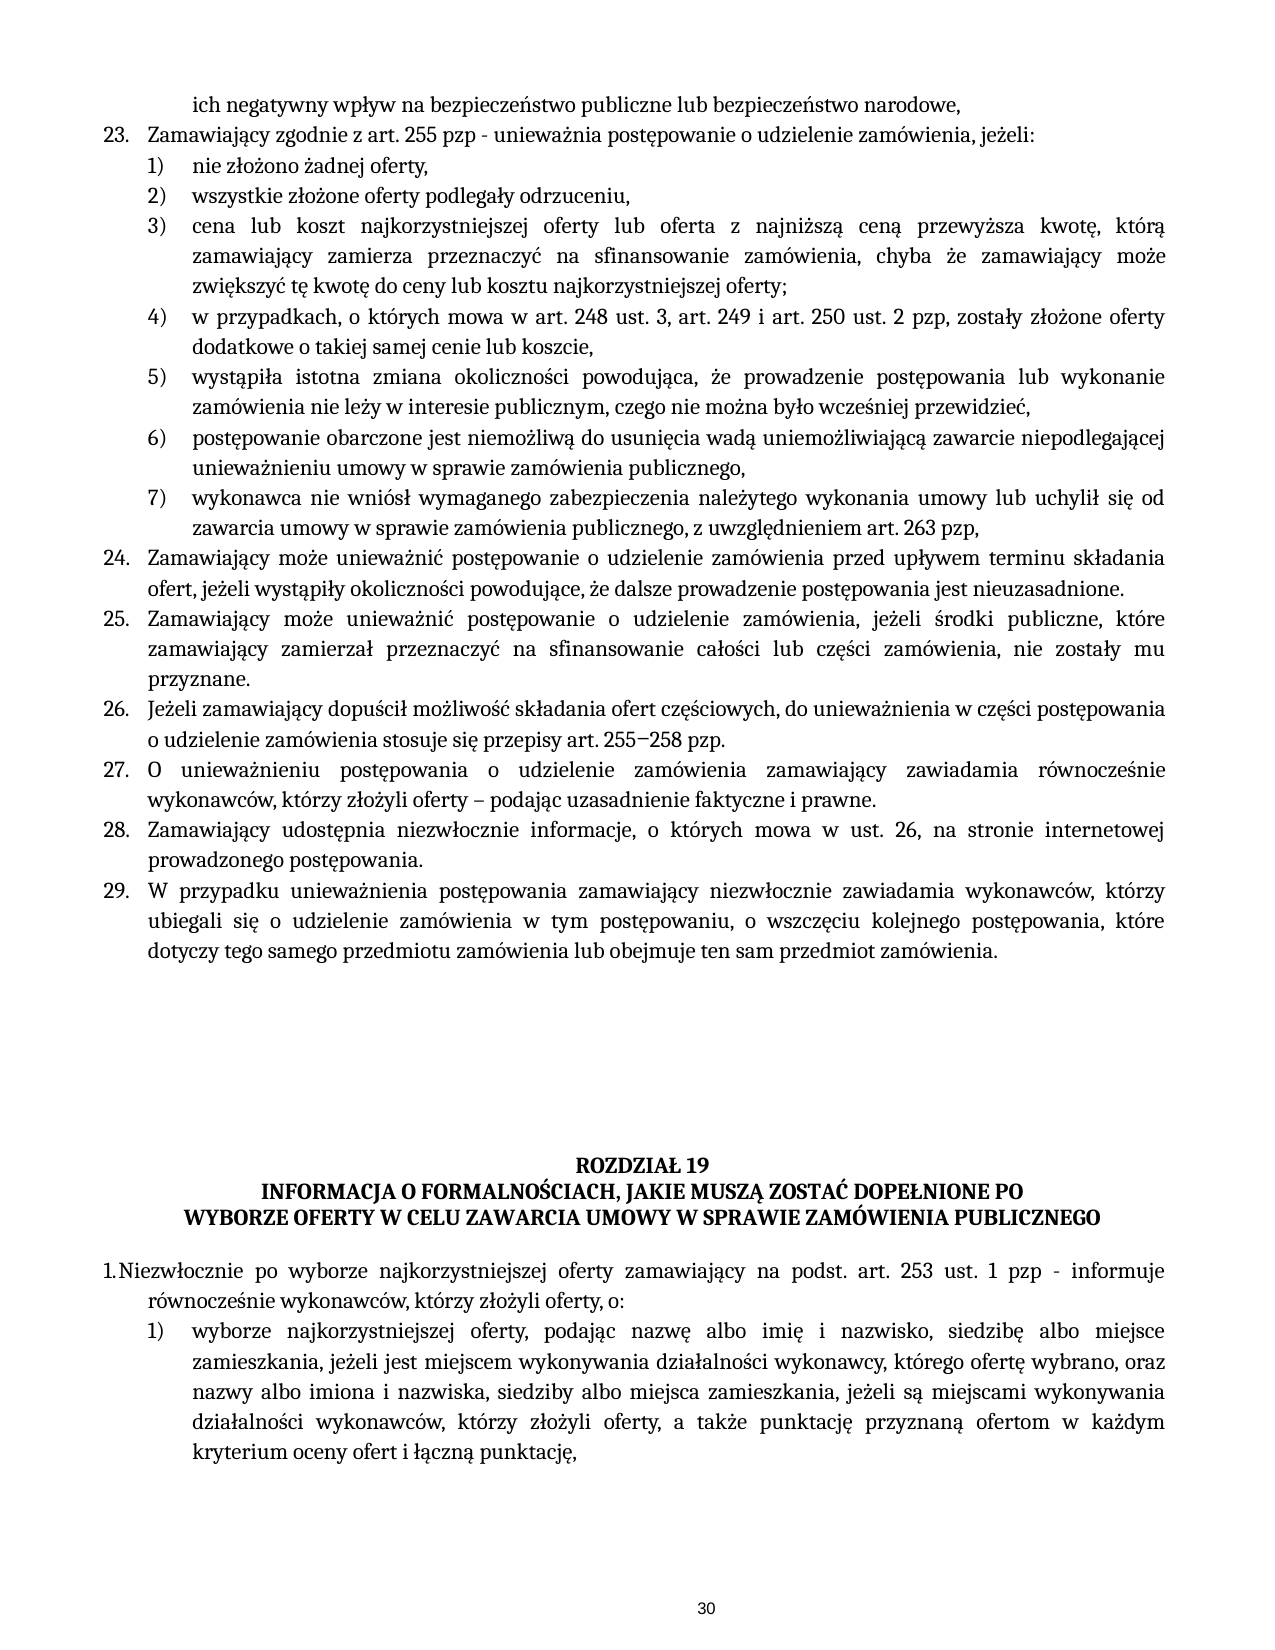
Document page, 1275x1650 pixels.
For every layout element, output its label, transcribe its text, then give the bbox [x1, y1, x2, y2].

list Zamawiający zgodnie z art. 255 pzp - unieważnia postępowanie o udzielenie zamówienia, jeżeli: [103, 122, 1166, 148]
list wykonawca nie wniósł wymaganego zabezpieczenia należytego wykonania umowy lub uchylił się od zawarcia umowy w sprawie zamówienia publicznego, z uwzględnieniem art. 263 pzp, [148, 485, 1166, 541]
list W przypadku unieważnienia postępowania zamawiający niezwłocznie zawiadamia wykonawców, którzy ubiegali się o udzielenie zamówienia w tym postępowaniu, o wszczęciu kolejnego postępowania, które dotyczy tego samego przedmiotu zamówienia lub obejmuje ten sam przedmiot zamówienia. [103, 877, 1166, 964]
text WYBORZE OFERTY W CELU ZAWARCIA UMOWY W SPRAWIE ZAMÓWIENIA PUBLICZNEGO [118, 1205, 1166, 1232]
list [148, 92, 1166, 118]
list O unieważnieniu postępowania o udzielenie zamówienia zamawiający zawiadamia równocześnie wykonawców, którzy złożyli oferty – podając uzasadnienie faktyczne i prawne. [103, 757, 1166, 813]
list Zamawiający może unieważnić postępowanie o udzielenie zamówienia przed upływem terminu składania ofert, jeżeli wystąpiły okoliczności powodujące, że dalsze prowadzenie postępowania jest nieuzasadnione. [103, 545, 1166, 602]
list Zamawiający udostępnia niezwłocznie informacje, o których mowa w ust. 26, na stronie internetowej prowadzonego postępowania. [103, 817, 1166, 873]
text ROZDZIAŁ 19 [118, 1152, 1166, 1179]
list postępowanie obarczone jest niemożliwą do usunięcia wadą uniemożliwiającą zawarcie niepodlegającej unieważnieniu umowy w sprawie zamówienia publicznego, [148, 424, 1166, 481]
list wyborze najkorzystniejszej oferty, podając nazwę albo imię i nazwisko, siedzibę albo miejsce zamieszkania, jeżeli jest miejscem wykonywania działalności wykonawcy, którego ofertę wybrano, oraz nazwy albo imiona i nazwiska, siedziby albo miejsca zamieszkania, jeżeli są miejscami wykonywania działalności wykonawców, którzy złożyli oferty, a także punktację przyznaną ofertom w każdym kryterium oceny ofert i łączną punktację, [148, 1318, 1166, 1466]
list cena lub koszt najkorzystniejszej oferty lub oferta z najniższą ceną przewyższa kwotę, którą zamawiający zamierza przeznaczyć na sfinansowanie zamówienia, chyba że zamawiający może zwiększyć tę kwotę do ceny lub kosztu najkorzystniejszej oferty; [148, 213, 1166, 299]
list w przypadkach, o których mowa w art. 248 ust. 3, art. 249 i art. 250 ust. 2 pzp, zostały złożone oferty dodatkowe o takiej samej cenie lub koszcie, [148, 303, 1166, 360]
list nie złożono żadnej oferty, [148, 152, 1166, 179]
list Niezwłocznie po wyborze najkorzystniejszej oferty zamawiający na podst. art. 253 ust. 1 pzp - informuje równocześnie wykonawców, którzy złożyli oferty, o: [103, 1258, 1166, 1314]
list wszystkie złożone oferty podlegały odrzuceniu, [148, 183, 1166, 209]
list Jeżeli zamawiający dopuścił możliwość składania ofert częściowych, do unieważnienia w części postępowania o udzielenie zamówienia stosuje się przepisy art. 255‒258 pzp. [103, 696, 1166, 753]
list Zamawiający może unieważnić postępowanie o udzielenie zamówienia, jeżeli środki publiczne, które zamawiający zamierzał przeznaczyć na sfinansowanie całości lub części zamówienia, nie zostały mu przyznane. [103, 606, 1166, 692]
list wystąpiła istotna zmiana okoliczności powodująca, że prowadzenie postępowania lub wykonanie zamówienia nie leży w interesie publicznym, czego nie można było wcześniej przewidzieć, [148, 364, 1166, 420]
text INFORMACJA O FORMALNOŚCIACH, JAKIE MUSZĄ ZOSTAĆ DOPEŁNIONE PO [118, 1179, 1166, 1205]
